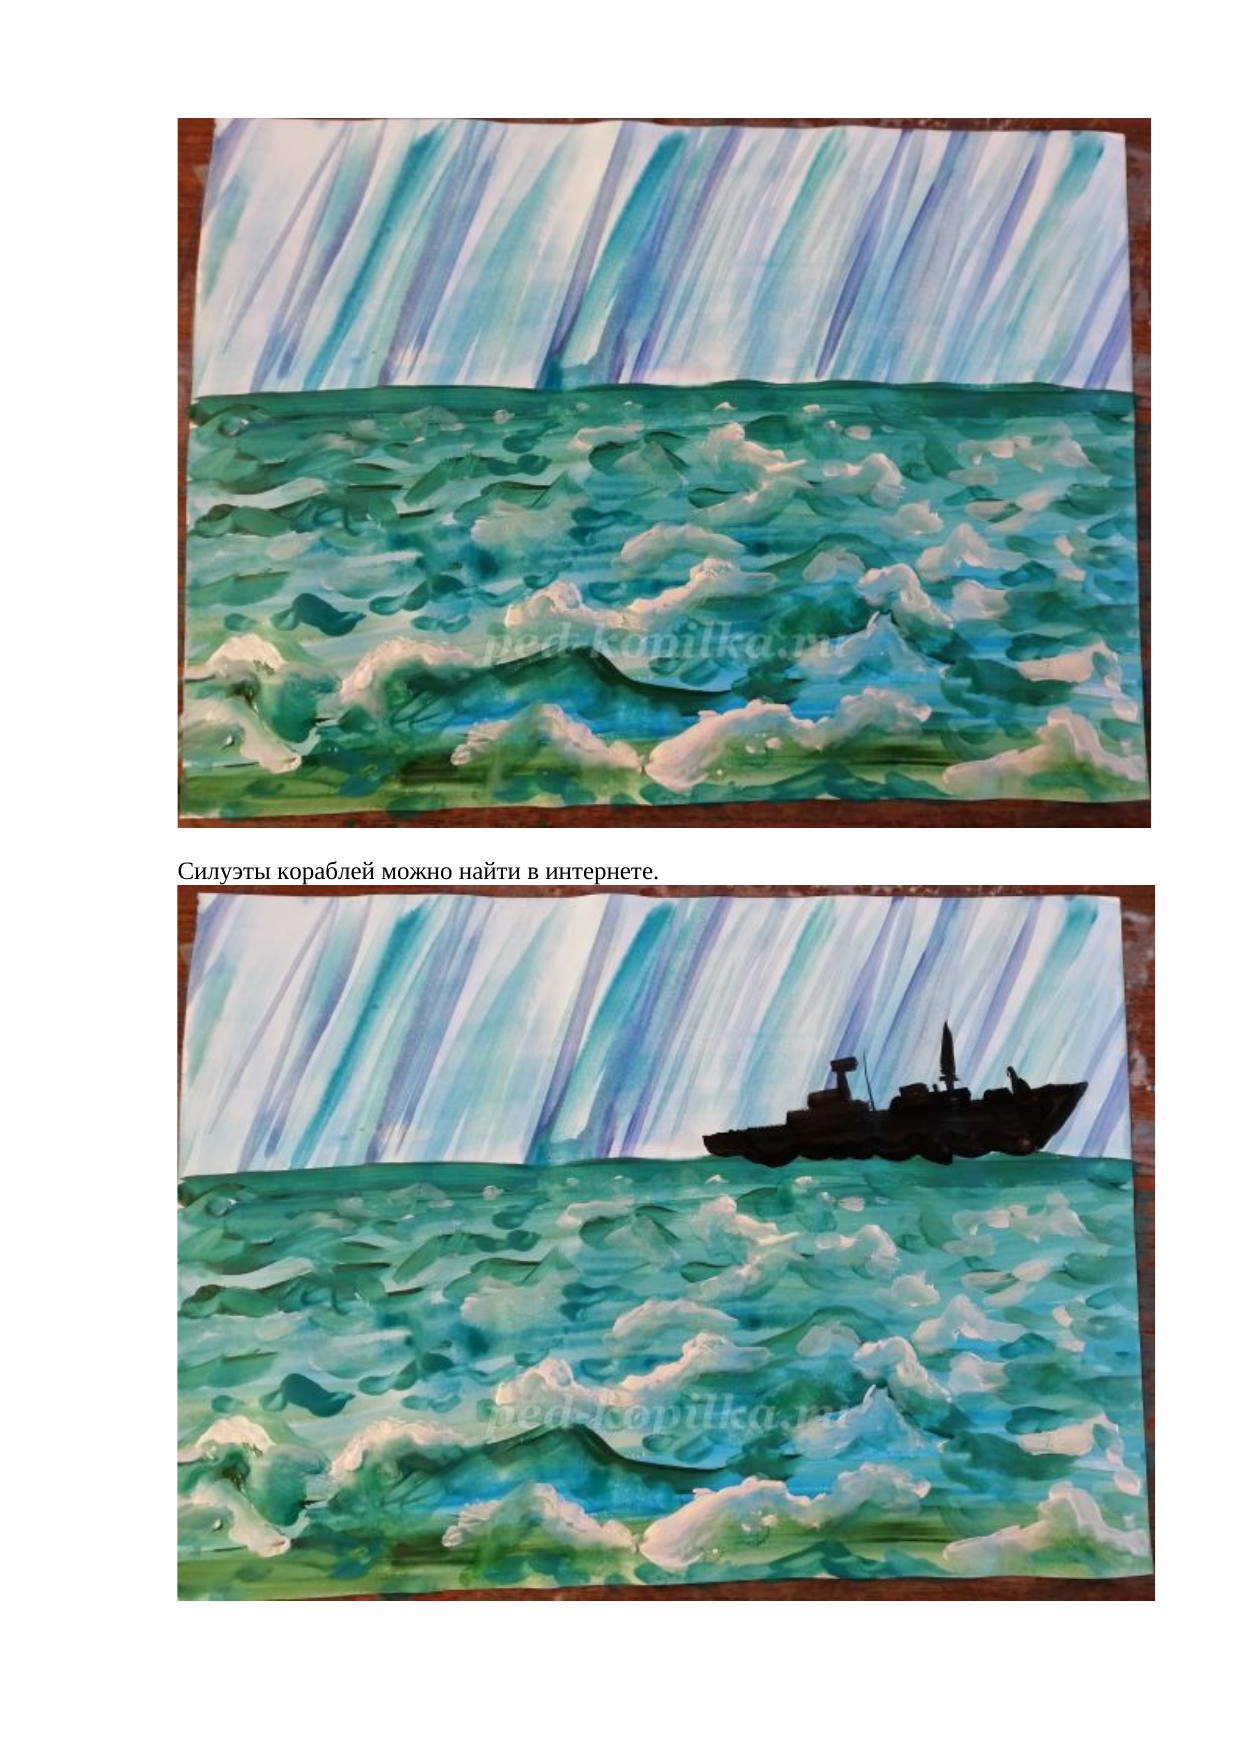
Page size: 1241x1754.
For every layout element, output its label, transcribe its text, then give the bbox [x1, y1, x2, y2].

text Силуэты кораблей можно найти в интернете. [177, 828, 1152, 885]
picture [177, 885, 1156, 1601]
picture [177, 118, 1152, 828]
